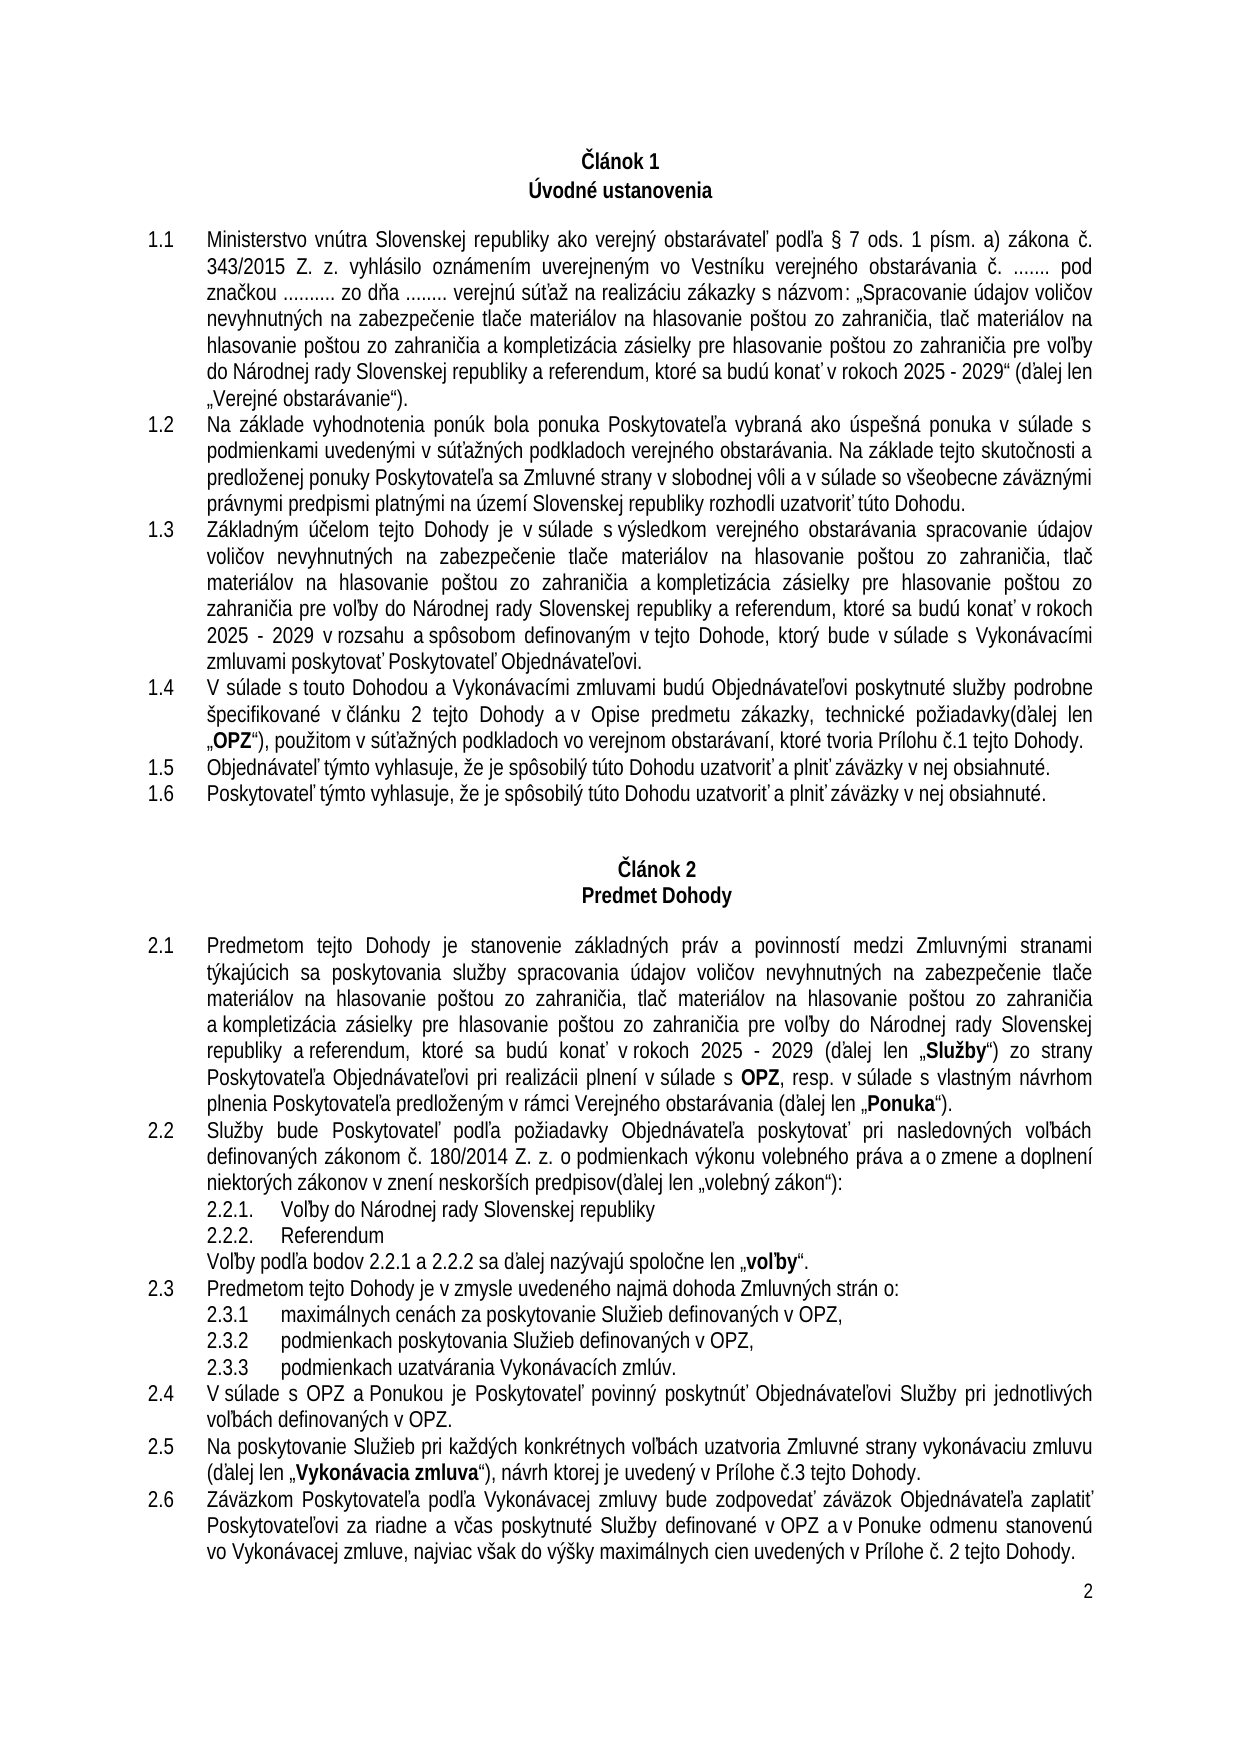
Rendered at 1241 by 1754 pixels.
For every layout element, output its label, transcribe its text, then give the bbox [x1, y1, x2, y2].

text Predmet Dohody [221, 882, 1093, 909]
list Základným účelom tejto Dohody je v súlade s výsledkom verejného obstarávania spracovanie údajov voličov nevyhnutných na zabezpečenie tlače materiálov na hlasovanie poštou zo zahraničia, tlač materiálov na hlasovanie poštou zo zahraničia a kompletizácia zásielky pre hlasovanie poštou zo zahraničia pre voľby do Národnej rady Slovenskej republiky a referendum, ktoré sa budú konať v rokoch 2025 - 2029 v rozsahu a spôsobom definovaným v tejto Dohode, ktorý bude v súlade s Vykonávacími zmluvami poskytovať Poskytovateľ Objednávateľovi. [148, 516, 1093, 674]
list Predmetom tejto Dohody je stanovenie základných práv a povinností medzi Zmluvnými stranami týkajúcich sa poskytovania služby spracovania údajov voličov nevyhnutných na zabezpečenie tlače materiálov na hlasovanie poštou zo zahraničia, tlač materiálov na hlasovanie poštou zo zahraničia a kompletizácia zásielky pre hlasovanie poštou zo zahraničia pre voľby do Národnej rady Slovenskej republiky a referendum, ktoré sa budú konať v rokoch 2025 - 2029 (ďalej len „Služby“) zo strany Poskytovateľa Objednávateľovi pri realizácii plnení v súlade s OPZ, resp. v súlade s vlastným návrhom plnenia Poskytovateľa predloženým v rámci Verejného obstarávania (ďalej len „Ponuka“). [148, 932, 1093, 1117]
list Na základe vyhodnotenia ponúk bola ponuka Poskytovateľa vybraná ako úspešná ponuka v súlade s podmienkami uvedenými v súťažných podkladoch verejného obstarávania. Na základe tejto skutočnosti a predloženej ponuky Poskytovateľa sa Zmluvné strany v slobodnej vôli a v súlade so všeobecne záväznými právnymi predpismi platnými na území Slovenskej republiky rozhodli uzatvoriť túto Dohodu. [148, 411, 1093, 516]
list Voľby do Národnej rady Slovenskej republiky [207, 1196, 1093, 1222]
list Voľby podľa bodov 2.2.1 a 2.2.2 sa ďalej nazývajú spoločne len „voľby“. [207, 1248, 1093, 1275]
list podmienkach poskytovania Služieb definovaných v OPZ, [207, 1327, 1093, 1354]
list podmienkach uzatvárania Vykonávacích zmlúv. [207, 1354, 1093, 1380]
list Záväzkom Poskytovateľa podľa Vykonávacej zmluvy bude zodpovedať záväzok Objednávateľa zaplatiť Poskytovateľovi za riadne a včas poskytnuté Služby definované v OPZ a v Ponuke odmenu stanovenú vo Vykonávacej zmluve, najviac však do výšky maximálnych cien uvedených v Prílohe č. 2 tejto Dohody. [148, 1486, 1093, 1564]
list Na poskytovanie Služieb pri každých konkrétnych voľbách uzatvoria Zmluvné strany vykonávaciu zmluvu (ďalej len „Vykonávacia zmluva“), návrh ktorej je uvedený v Prílohe č.3 tejto Dohody. [148, 1433, 1093, 1486]
list Poskytovateľ týmto vyhlasuje, že je spôsobilý túto Dohodu uzatvoriť a plniť záväzky v nej obsiahnuté. [148, 780, 1093, 806]
list V súlade s OPZ a Ponukou je Poskytovateľ povinný poskytnúť Objednávateľovi Služby pri jednotlivých voľbách definovaných v OPZ. [148, 1380, 1093, 1433]
list Objednávateľ týmto vyhlasuje, že je spôsobilý túto Dohodu uzatvoriť a plniť záväzky v nej obsiahnuté. [148, 753, 1093, 780]
text Článok 2 [221, 856, 1093, 882]
text Článok 1 Úvodné ustanovenia [148, 148, 1093, 203]
list maximálnych cenách za poskytovanie Služieb definovaných v OPZ, [207, 1301, 1093, 1327]
list V súlade s touto Dohodou a Vykonávacími zmluvami budú Objednávateľovi poskytnuté služby podrobne špecifikované v článku 2 tejto Dohody a v Opise predmetu zákazky, technické požiadavky(ďalej len „OPZ“), použitom v súťažných podkladoch vo verejnom obstarávaní, ktoré tvoria Prílohu č.1 tejto Dohody. [148, 674, 1093, 753]
list Ministerstvo vnútra Slovenskej republiky ako verejný obstarávateľ podľa § 7 ods. 1 písm. a) zákona č. 343/2015 Z. z. vyhlásilo oznámením uverejneným vo Vestníku verejného obstarávania č. ....... pod značkou .......... zo dňa ........ verejnú súťaž na realizáciu zákazky s názvom: „Spracovanie údajov voličov nevyhnutných na zabezpečenie tlače materiálov na hlasovanie poštou zo zahraničia, tlač materiálov na hlasovanie poštou zo zahraničia a kompletizácia zásielky pre hlasovanie poštou zo zahraničia pre voľby do Národnej rady Slovenskej republiky a referendum, ktoré sa budú konať v rokoch 2025 - 2029“ (ďalej len „Verejné obstarávanie“). [148, 226, 1093, 411]
list Referendum [207, 1222, 1093, 1248]
list Predmetom tejto Dohody je v zmysle uvedeného najmä dohoda Zmluvných strán o: [148, 1275, 1093, 1301]
list Služby bude Poskytovateľ podľa požiadavky Objednávateľa poskytovať pri nasledovných voľbách definovaných zákonom č. 180/2014 Z. z. o podmienkach výkonu volebného práva a o zmene a doplnení niektorých zákonov v znení neskorších predpisov(ďalej len „volebný zákon“): [148, 1117, 1093, 1196]
